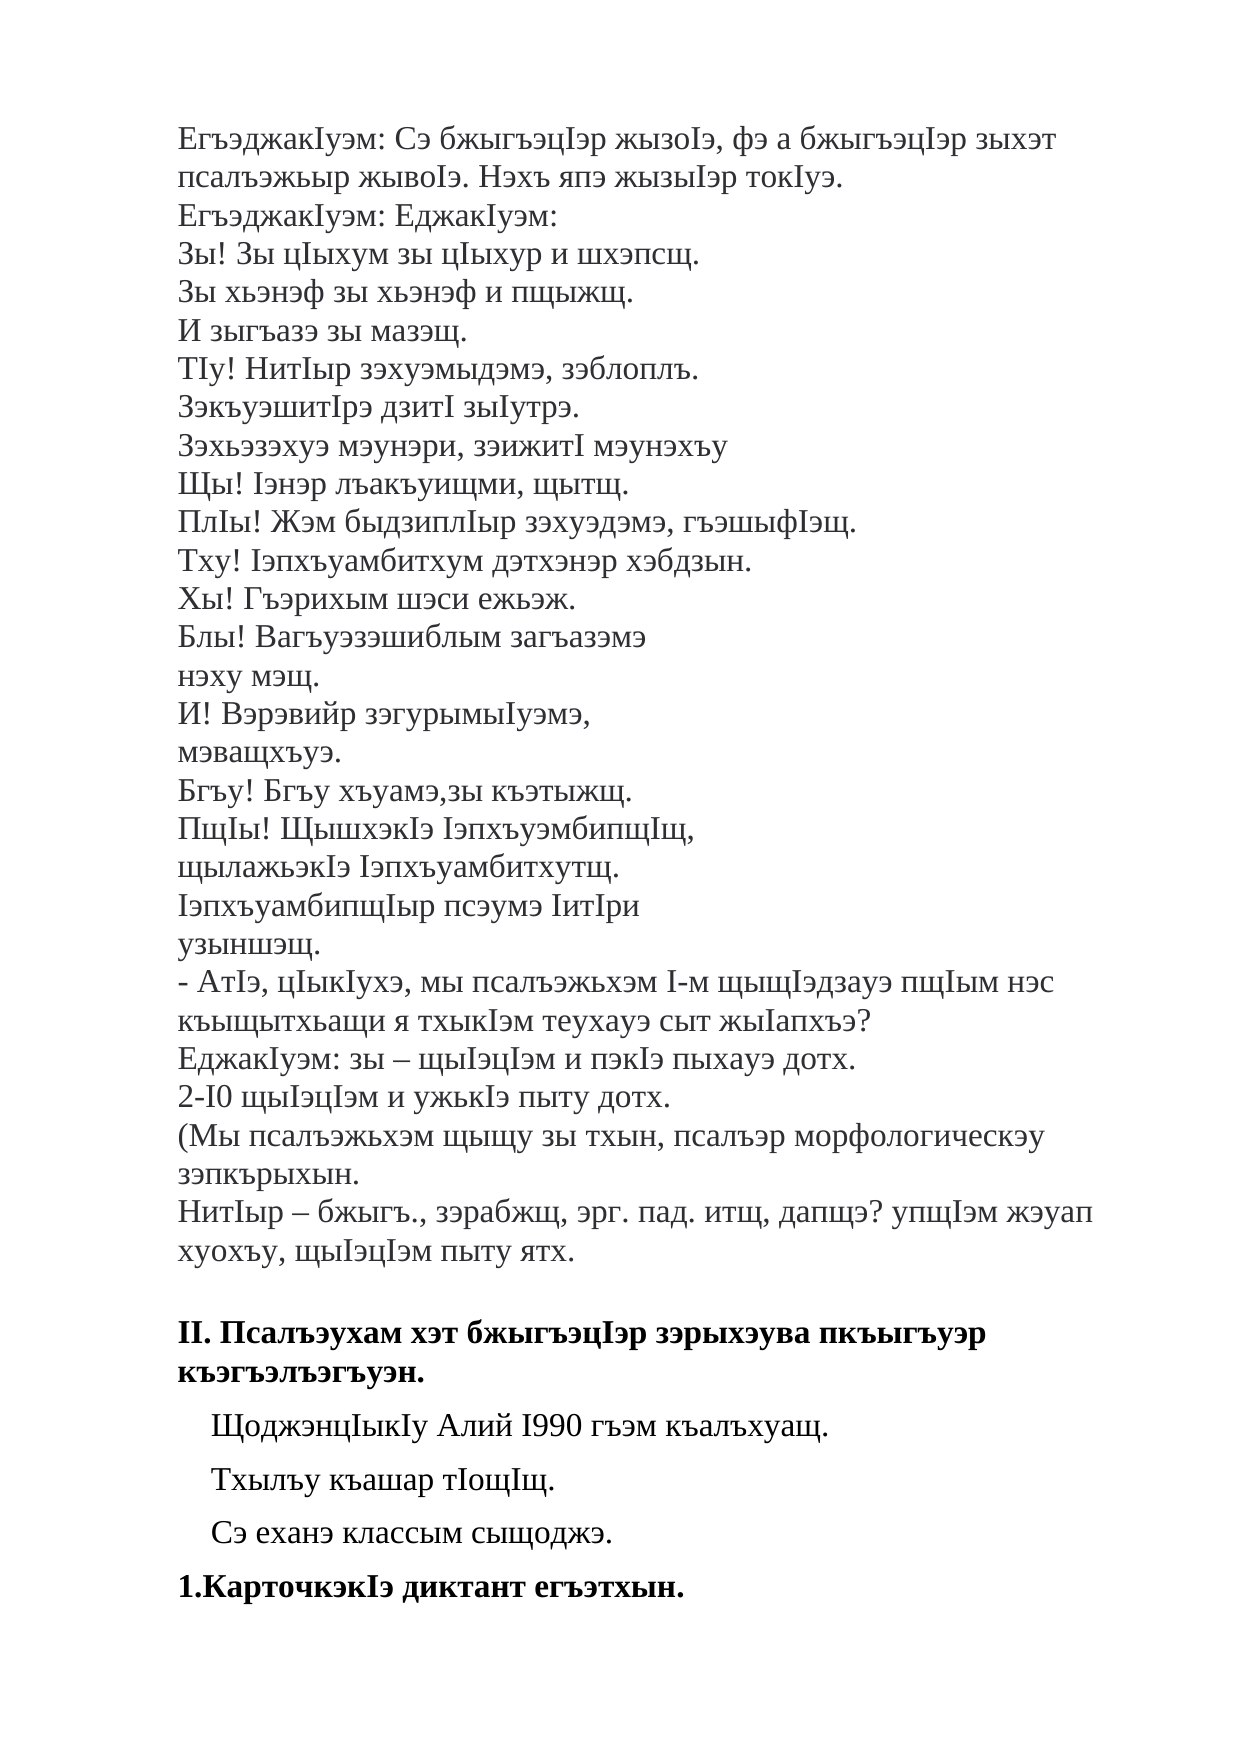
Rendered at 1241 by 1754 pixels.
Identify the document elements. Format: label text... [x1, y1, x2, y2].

text II. Псалъэухам хэт бжыгъэцIэр зэрыхэува пкъыгъуэр къэгъэлъэгъуэн. [177, 1312, 1152, 1389]
text Тхылъу къашар тIощIщ. [177, 1459, 1152, 1497]
text ЩоджэнцIыкIу Алий I990 гъэм къалъхуащ. [177, 1405, 1152, 1443]
text ЕгъэджакIуэм: Сэ бжыгъэцIэр жызоIэ, фэ а бжыгъэцIэр зыхэт псалъэжьыр жывоIэ. Нэхъ япэ жызыIэр токIуэ. ЕгъэджакIуэм: ЕджакIуэм: Зы! Зы цIыхум зы цIыхур и шхэпсщ. Зы хьэнэф зы хьэнэф и пщыжщ. И зыгъазэ зы мазэщ. ТIу! НитIыр зэхуэмыдэмэ, зэблоплъ. ЗэкъуэшитIрэ дзитI зыIутрэ. Зэхьэзэхуэ мэунэри, зэижитI мэунэхъу Щы! Iэнэр лъакъуищми, щытщ. ПлIы! Жэм быдзиплIыр зэхуэдэмэ, гъэшыфIэщ. Тху! Iэпхъуамбитхум дэтхэнэр хэбдзын. Хы! Гъэрихым шэси ежьэж. Блы! Вагъуэзэшиблым загъазэмэ нэху мэщ. И! Вэрэвийр зэгурымыIуэмэ, мэващхъуэ. Бгъу! Бгъу хъуамэ,зы къэтыжщ. ПщIы! ЩышхэкIэ IэпхъуэмбипщIщ, щылажьэкIэ Iэпхъуамбитхутщ. IэпхъуамбипщIыр псэумэ IитIри узыншэщ. - АтIэ, цIыкIухэ, мы псалъэжьхэм I-м щыщIэдзауэ пщIым нэс къыщытхьащи я тхыкIэм теухауэ сыт жыIапхъэ? ЕджакIуэм: зы – щыIэцIэм и пэкIэ пыхауэ дотх. 2-I0 щыIэцIэм и ужькIэ пыту дотх. (Мы псалъэжьхэм щыщу зы тхын, псалъэр морфологическэу зэпкърыхын. НитIыр – бжыгъ., зэрабжщ, эрг. пад. итщ, дапщэ? упщIэм жэуап хуохъу, щыIэцIэм пыту ятх. [177, 118, 1152, 1297]
text Сэ еханэ классым сыщоджэ. [177, 1513, 1152, 1551]
text 1.КарточкэкIэ диктант егъэтхын. [177, 1567, 1152, 1605]
